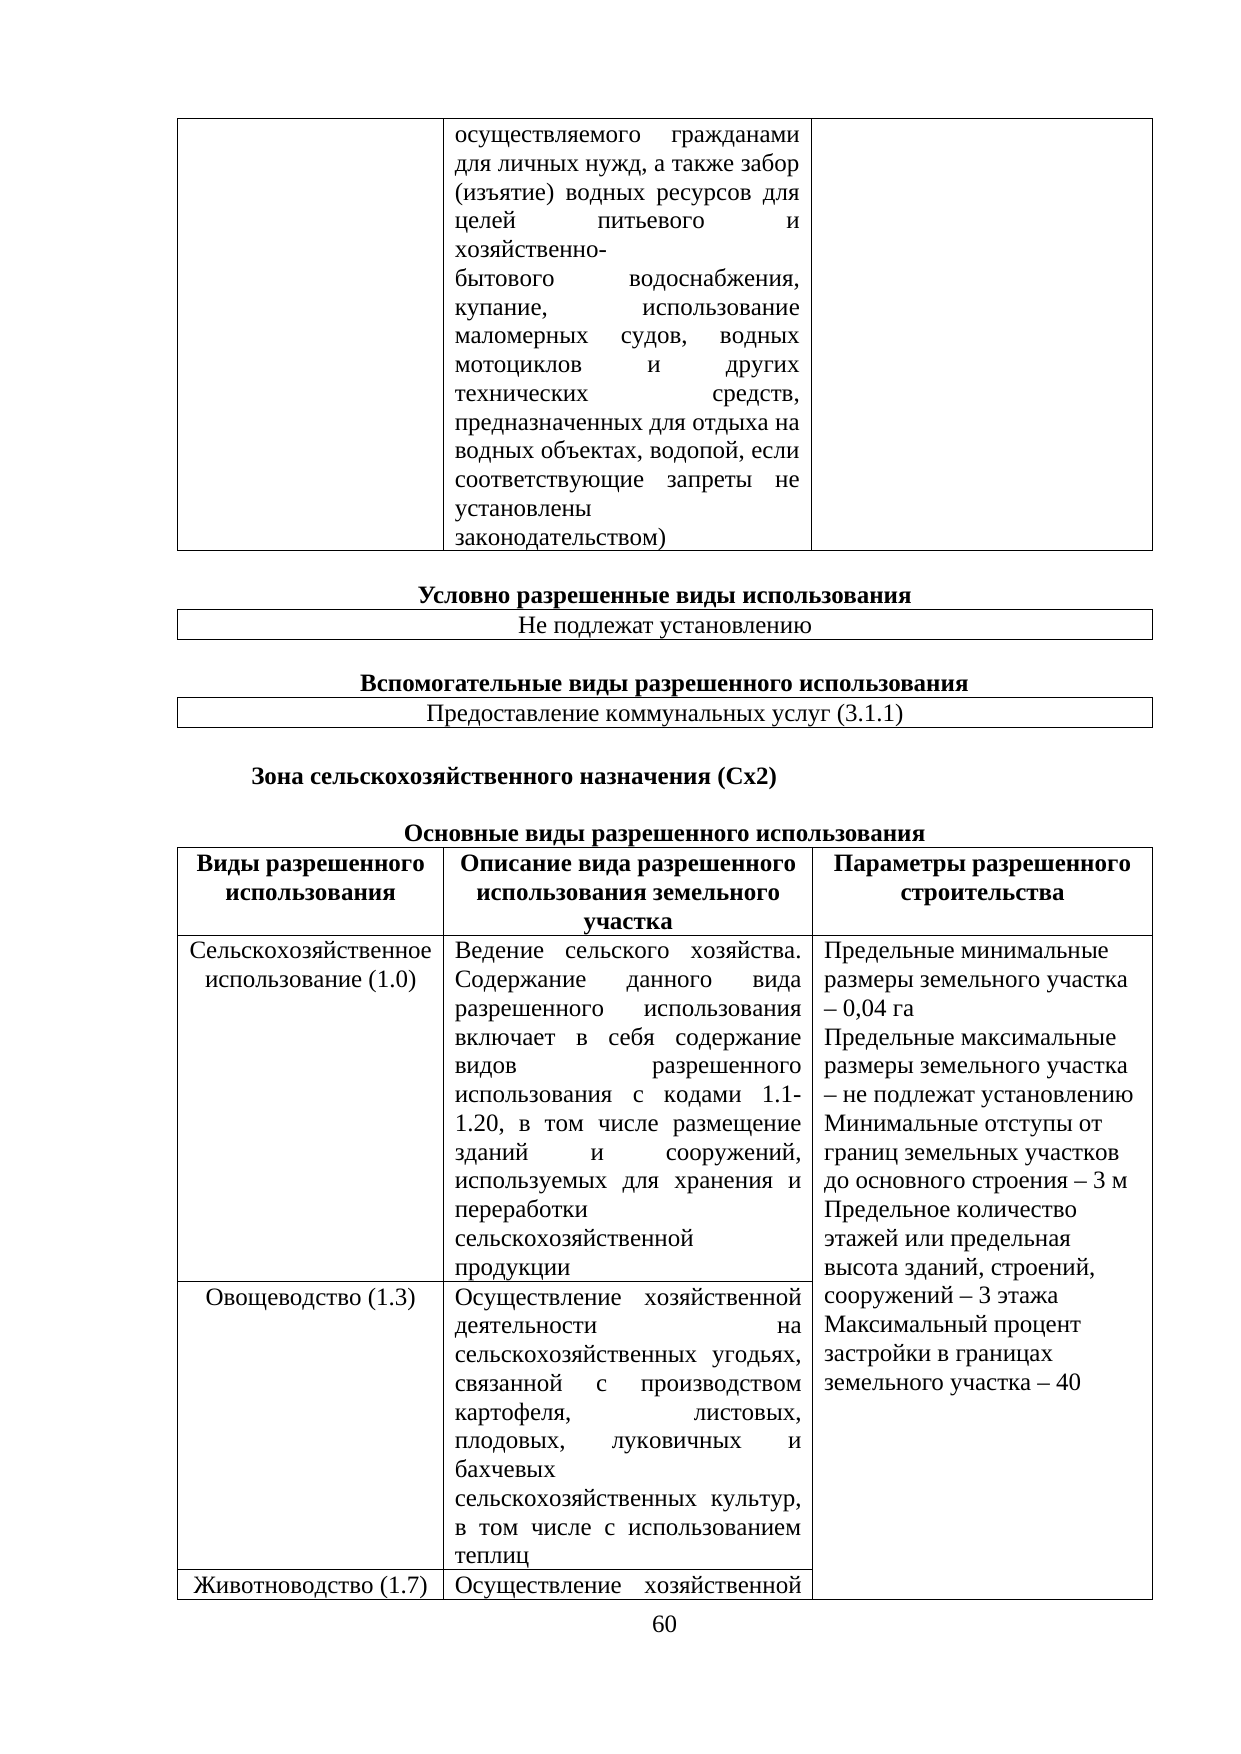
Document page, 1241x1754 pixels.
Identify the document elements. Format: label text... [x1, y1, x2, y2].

table_cell Ведение сельского хозяйства. Содержание данного вида разрешенного использования включает в себя содержание видов разрешенного использования с кодами 1.1-1.20, в том числе размещение зданий и сооружений, используемых для хранения и переработки сельскохозяйственной продукции [444, 936, 812, 1281]
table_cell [178, 1570, 443, 1599]
table_header Предоставление коммунальных услуг (3.1.1) [178, 698, 1152, 727]
table_cell Сельскохозяйственное использование (1.0) [178, 936, 443, 1281]
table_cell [444, 119, 811, 550]
text Зона сельскохозяйственного назначения (Сх2) [251, 761, 1152, 790]
table_header Не подлежат установлению [178, 610, 1152, 639]
table_cell Предельные минимальные размеры земельного участка – 0,04 га Предельные максимальные размеры земельного участка – не подлежат установлению Минимальные отступы от границ земельных участков до основного строения – 3 м Предельное количество этажей или предельная высота зданий, строений, сооружений – 3 этажа Максимальный процент застройки в границах земельного участка – 40 [813, 936, 1152, 1599]
text Основные виды разрешенного использования [177, 818, 1152, 847]
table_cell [178, 119, 443, 550]
text Вспомогательные виды разрешенного использования [177, 668, 1152, 697]
table_header Виды разрешенного использования [178, 848, 443, 934]
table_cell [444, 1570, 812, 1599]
table_cell Овощеводство (1.3) [178, 1282, 443, 1569]
table_header Описание вида разрешенного использования земельного участка [444, 848, 812, 934]
table_cell Осуществление хозяйственной деятельности на сельскохозяйственных угодьях, связанной с производством картофеля, листовых, плодовых, луковичных и бахчевых сельскохозяйственных культур, в том числе с использованием теплиц [444, 1282, 812, 1569]
table_header Параметры разрешенного строительства [813, 848, 1152, 934]
text Условно разрешенные виды использования [177, 580, 1152, 609]
